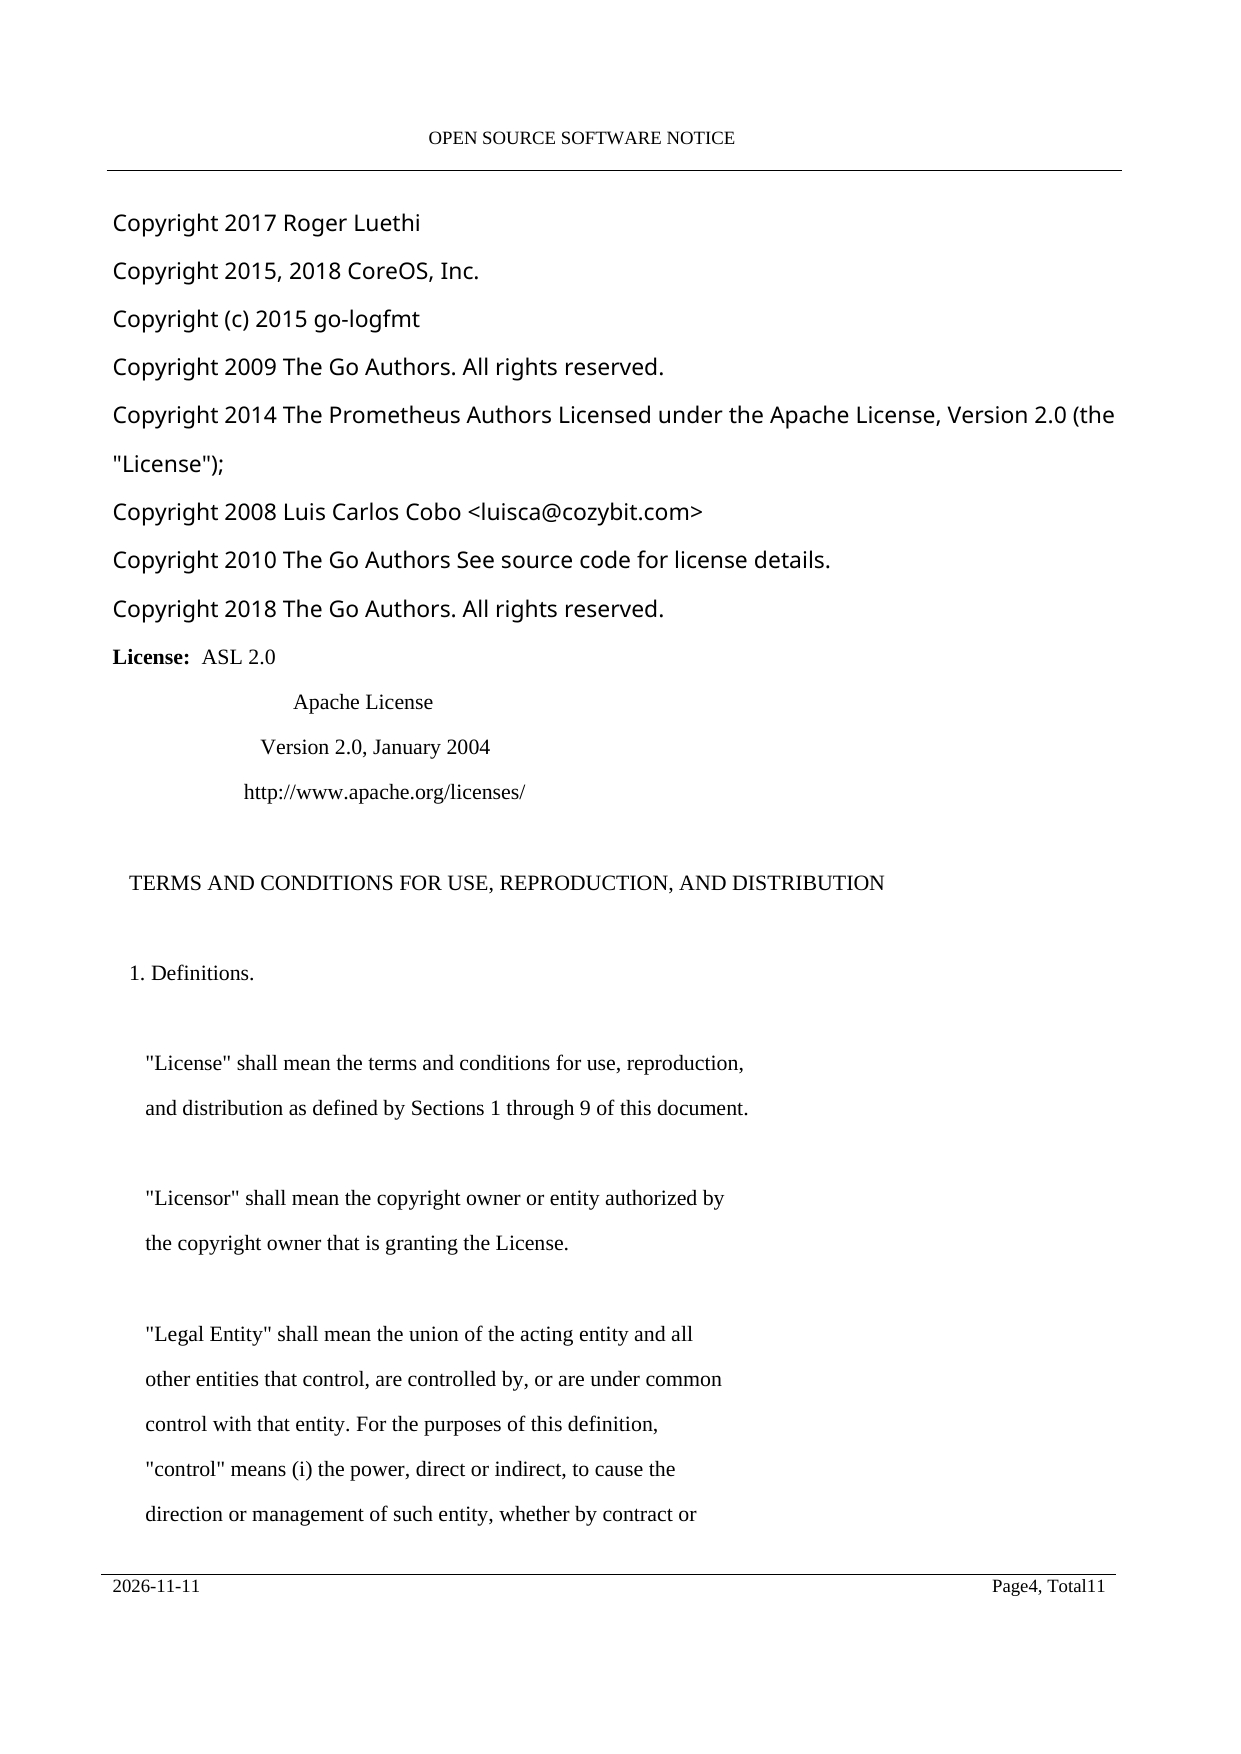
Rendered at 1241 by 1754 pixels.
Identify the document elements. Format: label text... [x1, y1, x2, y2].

text Copyright (c) 2015 go-logfmt [112, 303, 1128, 335]
text Copyright 2017 Roger Luethi [112, 206, 1128, 239]
text the copyright owner that is granting the License. [112, 1227, 1128, 1259]
text TERMS AND CONDITIONS FOR USE, REPRODUCTION, AND DISTRIBUTION [112, 866, 1128, 898]
text "License" shall mean the terms and conditions for use, reproduction, [112, 1046, 1128, 1079]
text License: ASL 2.0 [112, 640, 1128, 673]
text Apache License [112, 686, 1128, 718]
text control with that entity. For the purposes of this definition, [112, 1407, 1128, 1440]
text Copyright 2015, 2018 CoreOS, Inc. [112, 254, 1128, 287]
text "Licensor" shall mean the copyright owner or entity authorized by [112, 1182, 1128, 1214]
text Copyright 2008 Luis Carlos Cobo <luisca@cozybit.com> [112, 496, 1128, 528]
text and distribution as defined by Sections 1 through 9 of this document. [112, 1091, 1128, 1124]
text direction or management of such entity, whether by contract or [112, 1497, 1128, 1530]
text "control" means (i) the power, direct or indirect, to cause the [112, 1452, 1128, 1485]
text Copyright 2014 The Prometheus Authors Licensed under the Apache License, Version 2.0 (the "License"); [112, 399, 1128, 480]
text 1. Definitions. [112, 956, 1128, 989]
text Version 2.0, January 2004 [112, 731, 1128, 763]
text "Legal Entity" shall mean the union of the acting entity and all [112, 1317, 1128, 1349]
text Copyright 2010 The Go Authors See source code for license details. [112, 544, 1128, 576]
text other entities that control, are controlled by, or are under common [112, 1362, 1128, 1394]
text Copyright 2018 The Go Authors. All rights reserved. [112, 592, 1128, 624]
text http://www.apache.org/licenses/ [112, 776, 1128, 808]
text Copyright 2009 The Go Authors. All rights reserved. [112, 351, 1128, 383]
